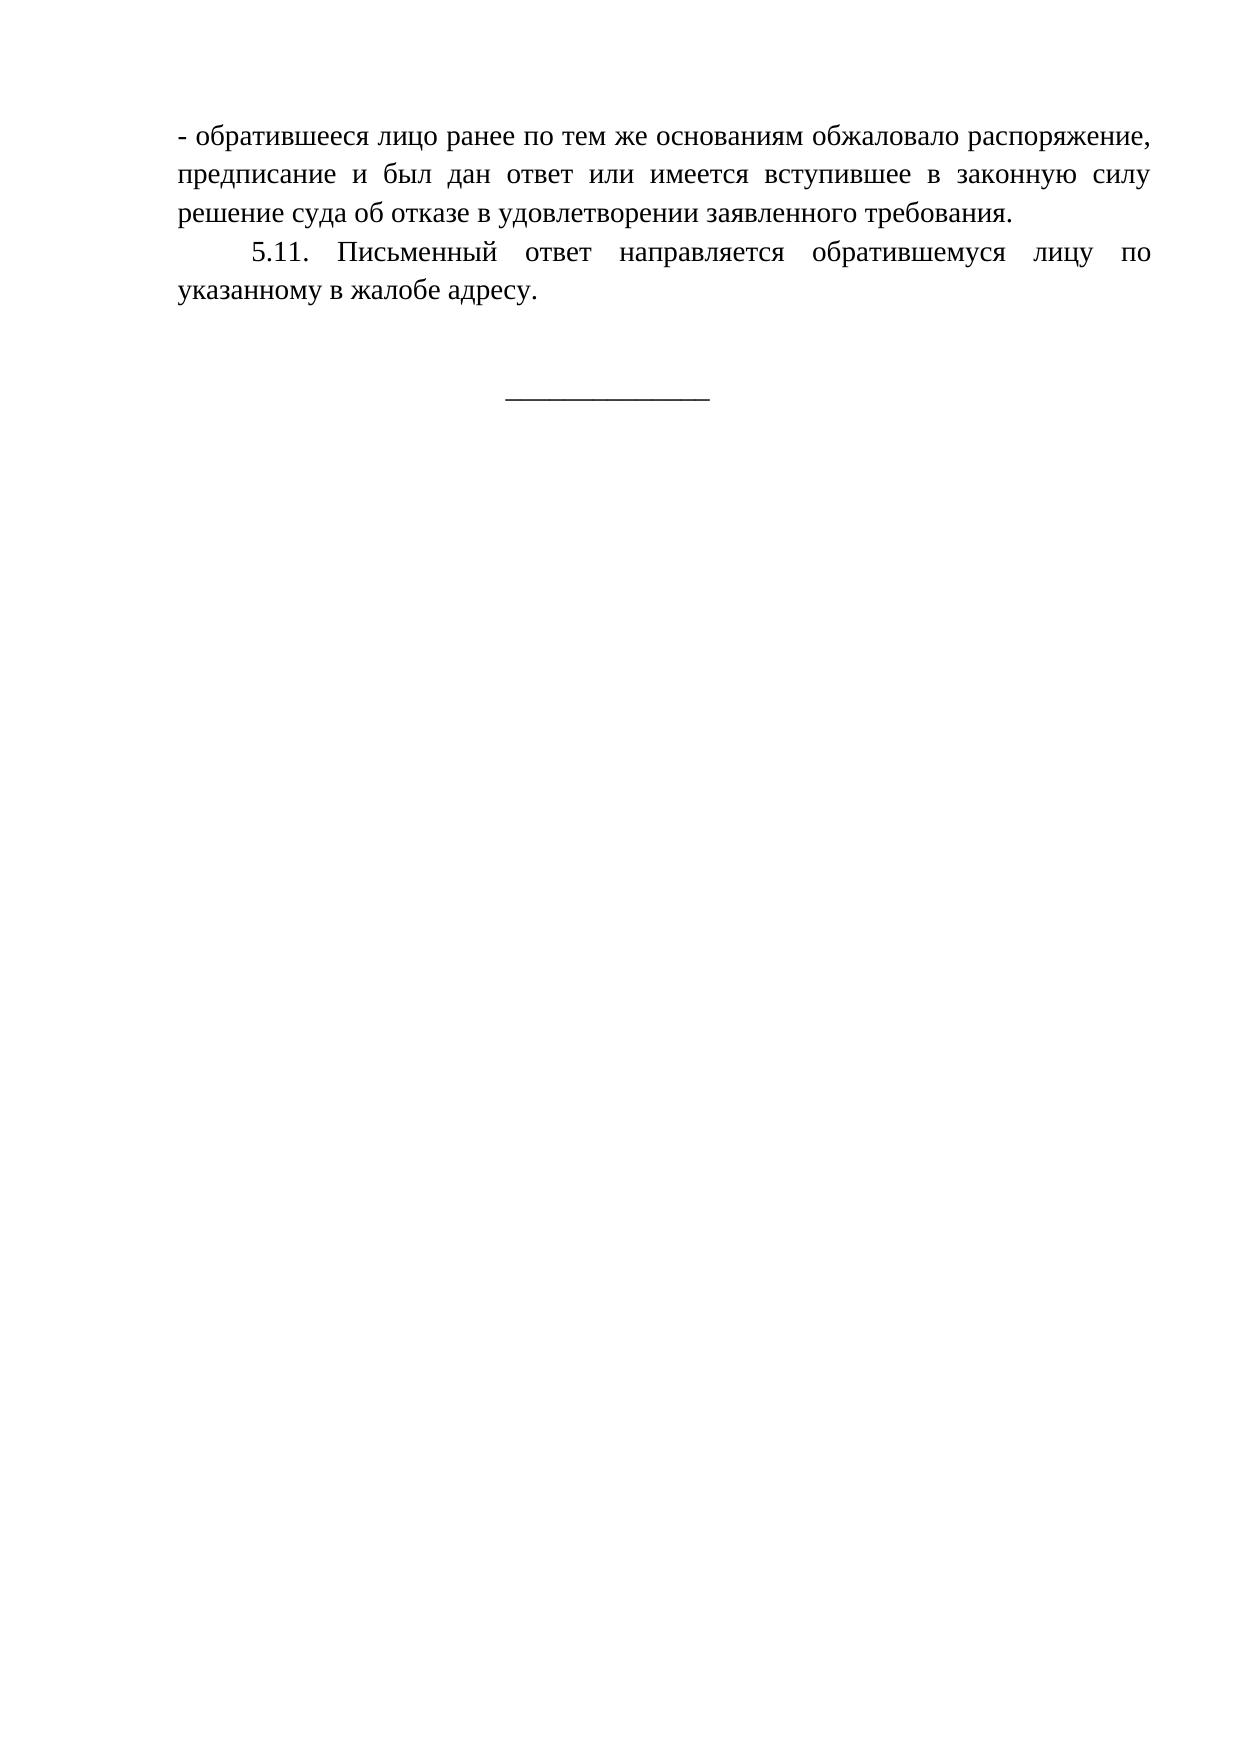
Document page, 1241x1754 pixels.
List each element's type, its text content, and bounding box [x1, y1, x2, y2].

text 5.11. Письменный ответ направляется обратившемуся лицу по указанному в жалобе адресу. [177, 234, 1152, 306]
text ______________ [177, 370, 1152, 404]
text - обратившееся лицо ранее по тем же основаниям обжаловало распоряжение, предписание и был дан ответ или имеется вступившее в законную силу решение суда об отказе в удовлетворении заявленного требования. [177, 118, 1152, 229]
